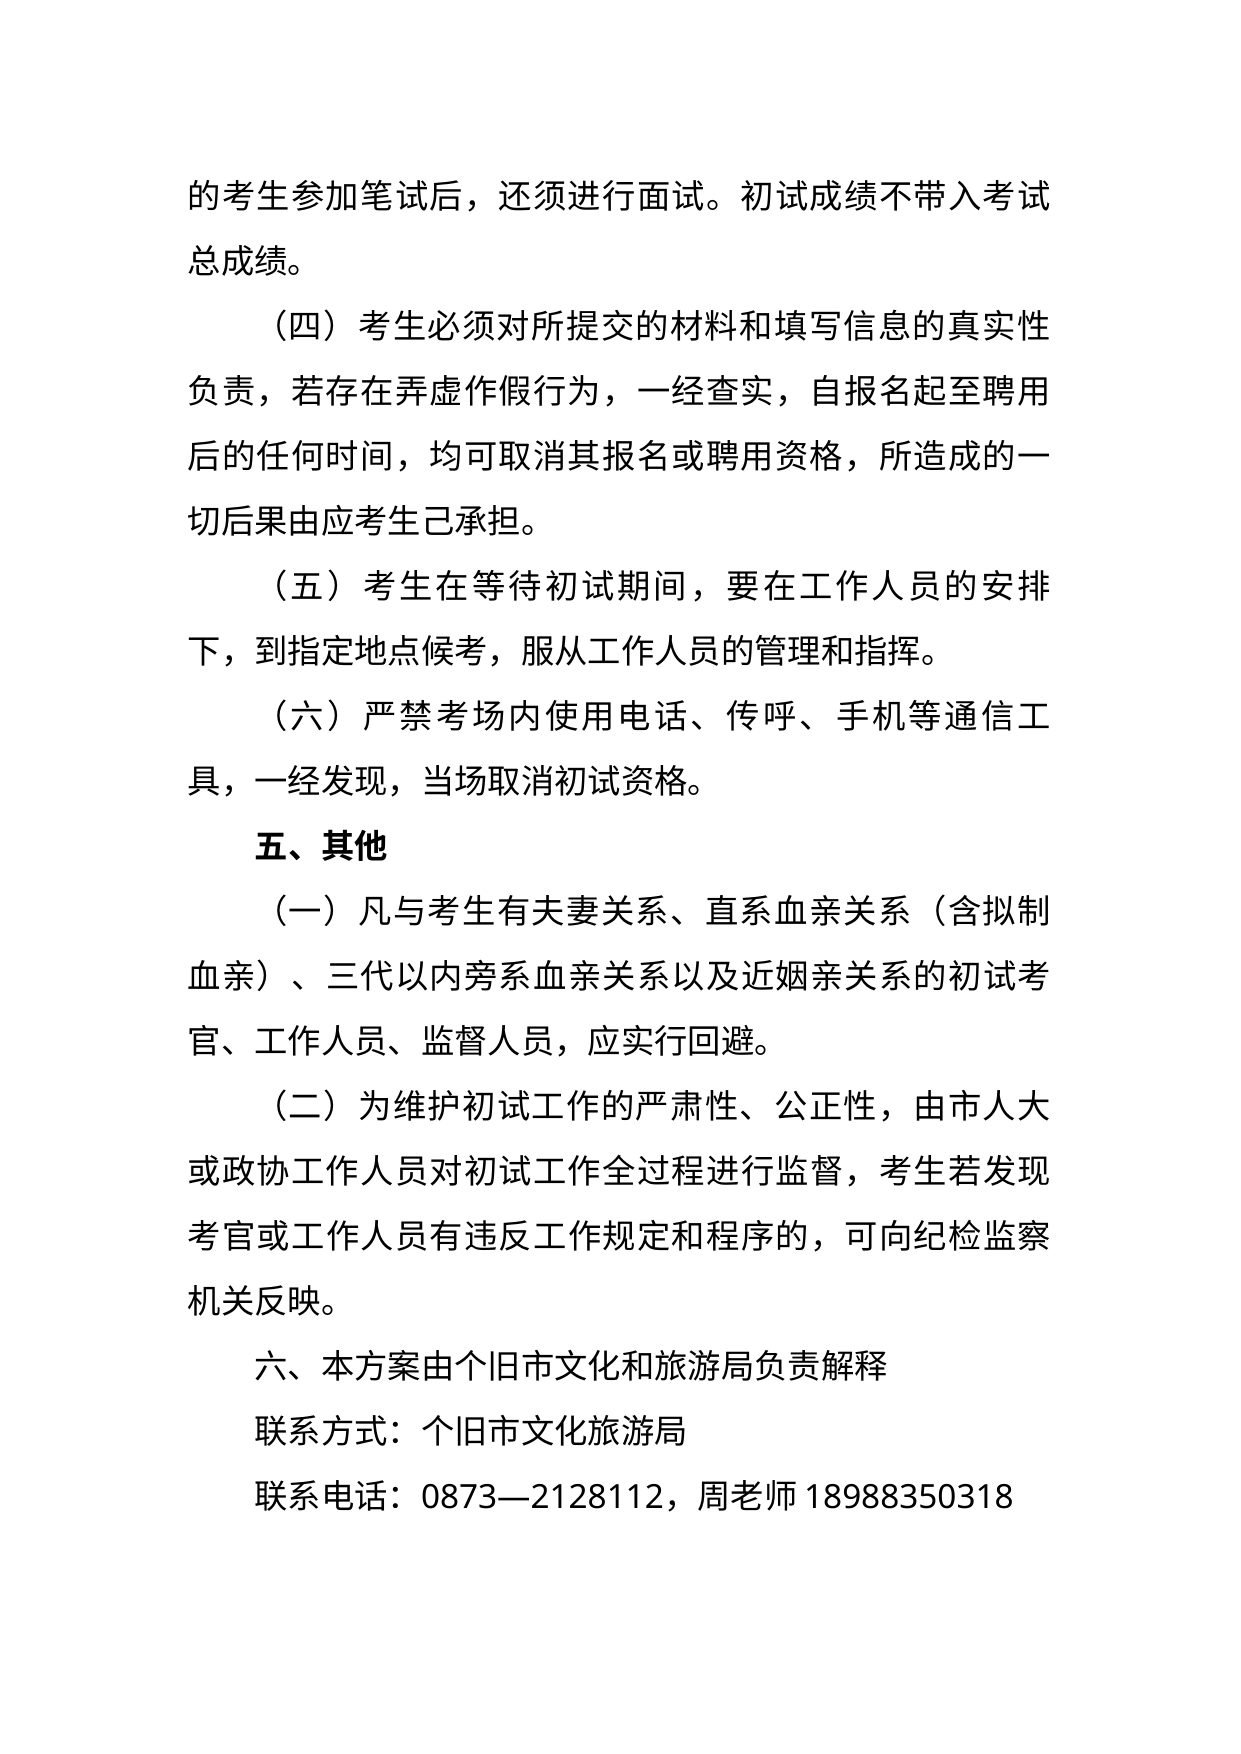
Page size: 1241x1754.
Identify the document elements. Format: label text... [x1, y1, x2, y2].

list （一）凡与考生有夫妻关系、直系血亲关系（含拟制血亲）、三代以内旁系血亲关系以及近姻亲关系的初试考官、工作人员、监督人员，应实行回避。 [187, 877, 1053, 1072]
list 联系方式：个旧市文化旅游局 [187, 1397, 1053, 1462]
list （二）为维护初试工作的严肃性、公正性，由市人大或政协工作人员对初试工作全过程进行监督，考生若发现考官或工作人员有违反工作规定和程序的，可向纪检监察机关反映。 [187, 1072, 1053, 1332]
list （四）考生必须对所提交的材料和填写信息的真实性负责，若存在弄虚作假行为，一经查实，自报名起至聘用后的任何时间，均可取消其报名或聘用资格，所造成的一切后果由应考生己承担。 [187, 292, 1053, 552]
list （五）考生在等待初试期间，要在工作人员的安排下，到指定地点候考，服从工作人员的管理和指挥。 [187, 552, 1053, 682]
list （六）严禁考场内使用电话、传呼、手机等通信工具，一经发现，当场取消初试资格。 [187, 682, 1053, 812]
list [187, 162, 1053, 292]
text 五、其他 [187, 812, 1053, 877]
text 六、本方案由个旧市文化和旅游局负责解释 [187, 1332, 1053, 1397]
list 联系电话：0873—2128112，周老师18988350318 [187, 1462, 1053, 1527]
